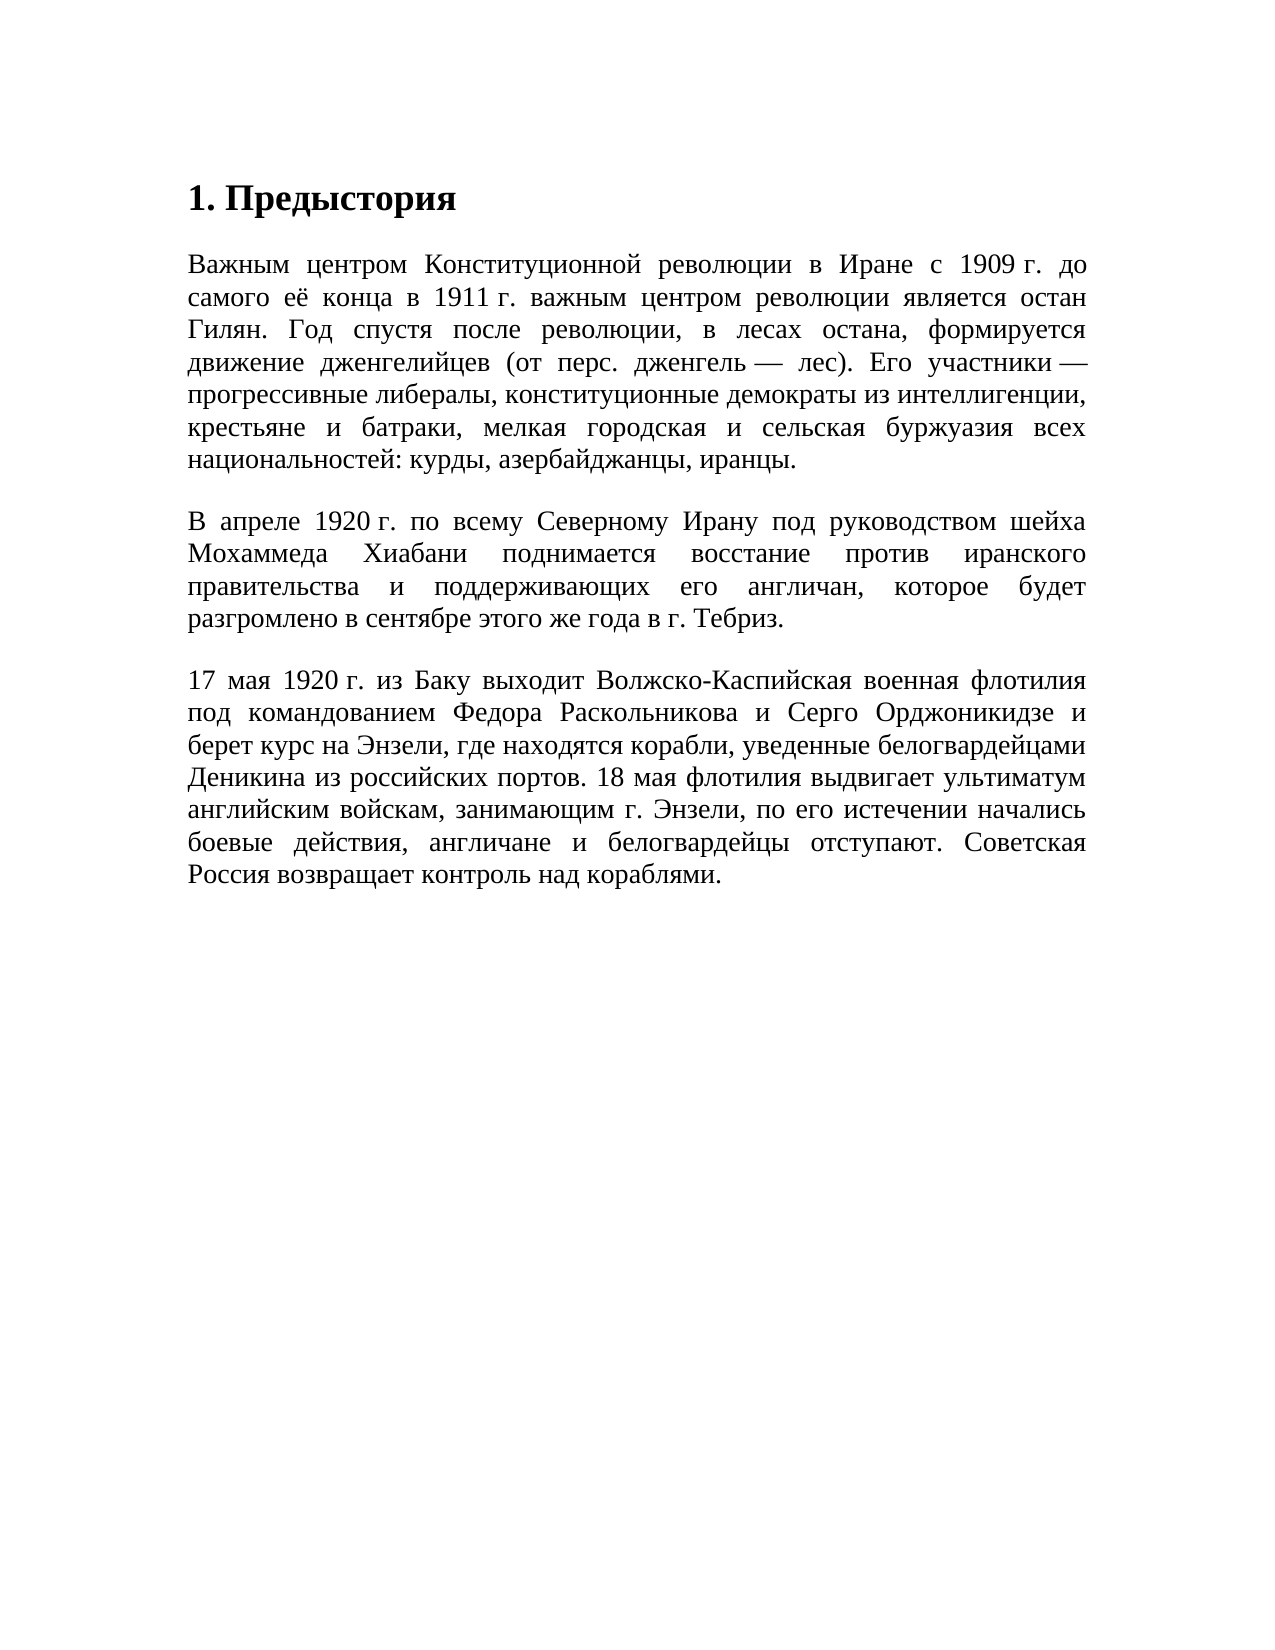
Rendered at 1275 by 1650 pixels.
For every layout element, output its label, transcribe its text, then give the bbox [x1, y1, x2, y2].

text 17 мая 1920 г. из Баку выходит Волжско-Каспийская военная флотилия под командованием Федора Раскольникова и Серго Орджоникидзе и берет курс на Энзели, где находятся корабли, уведенные белогвардейцами Деникина из российских портов. 18 мая флотилия выдвигает ультиматум английским войскам, занимающим г. Энзели, по его истечении начались боевые действия, англичане и белогвардейцы отступают. Советская Россия возвращает контроль над кораблями. [187, 663, 1087, 890]
text В апреле 1920 г. по всему Северному Ирану под руководством шейха Мохаммеда Хиабани поднимается восстание против иранского правительства и поддерживающих его англичан, которое будет разгромлено в сентябре этого же года в г. Тебриз. [187, 504, 1087, 633]
text Важным центром Конституционной революции в Иране с 1909 г. до самого её конца в 1911 г. важным центром революции является остан Гилян. Год спустя после революции, в лесах остана, формируется движение дженгелийцев (от перс. дженгель — лес). Его участники — прогрессивные либералы, конституционные демократы из интеллигенции, крестьяне и батраки, мелкая городская и сельская буржуазия всех национальностей: курды, азербайджанцы, иранцы. [187, 248, 1087, 474]
list 1. Предыстория [187, 175, 1087, 218]
